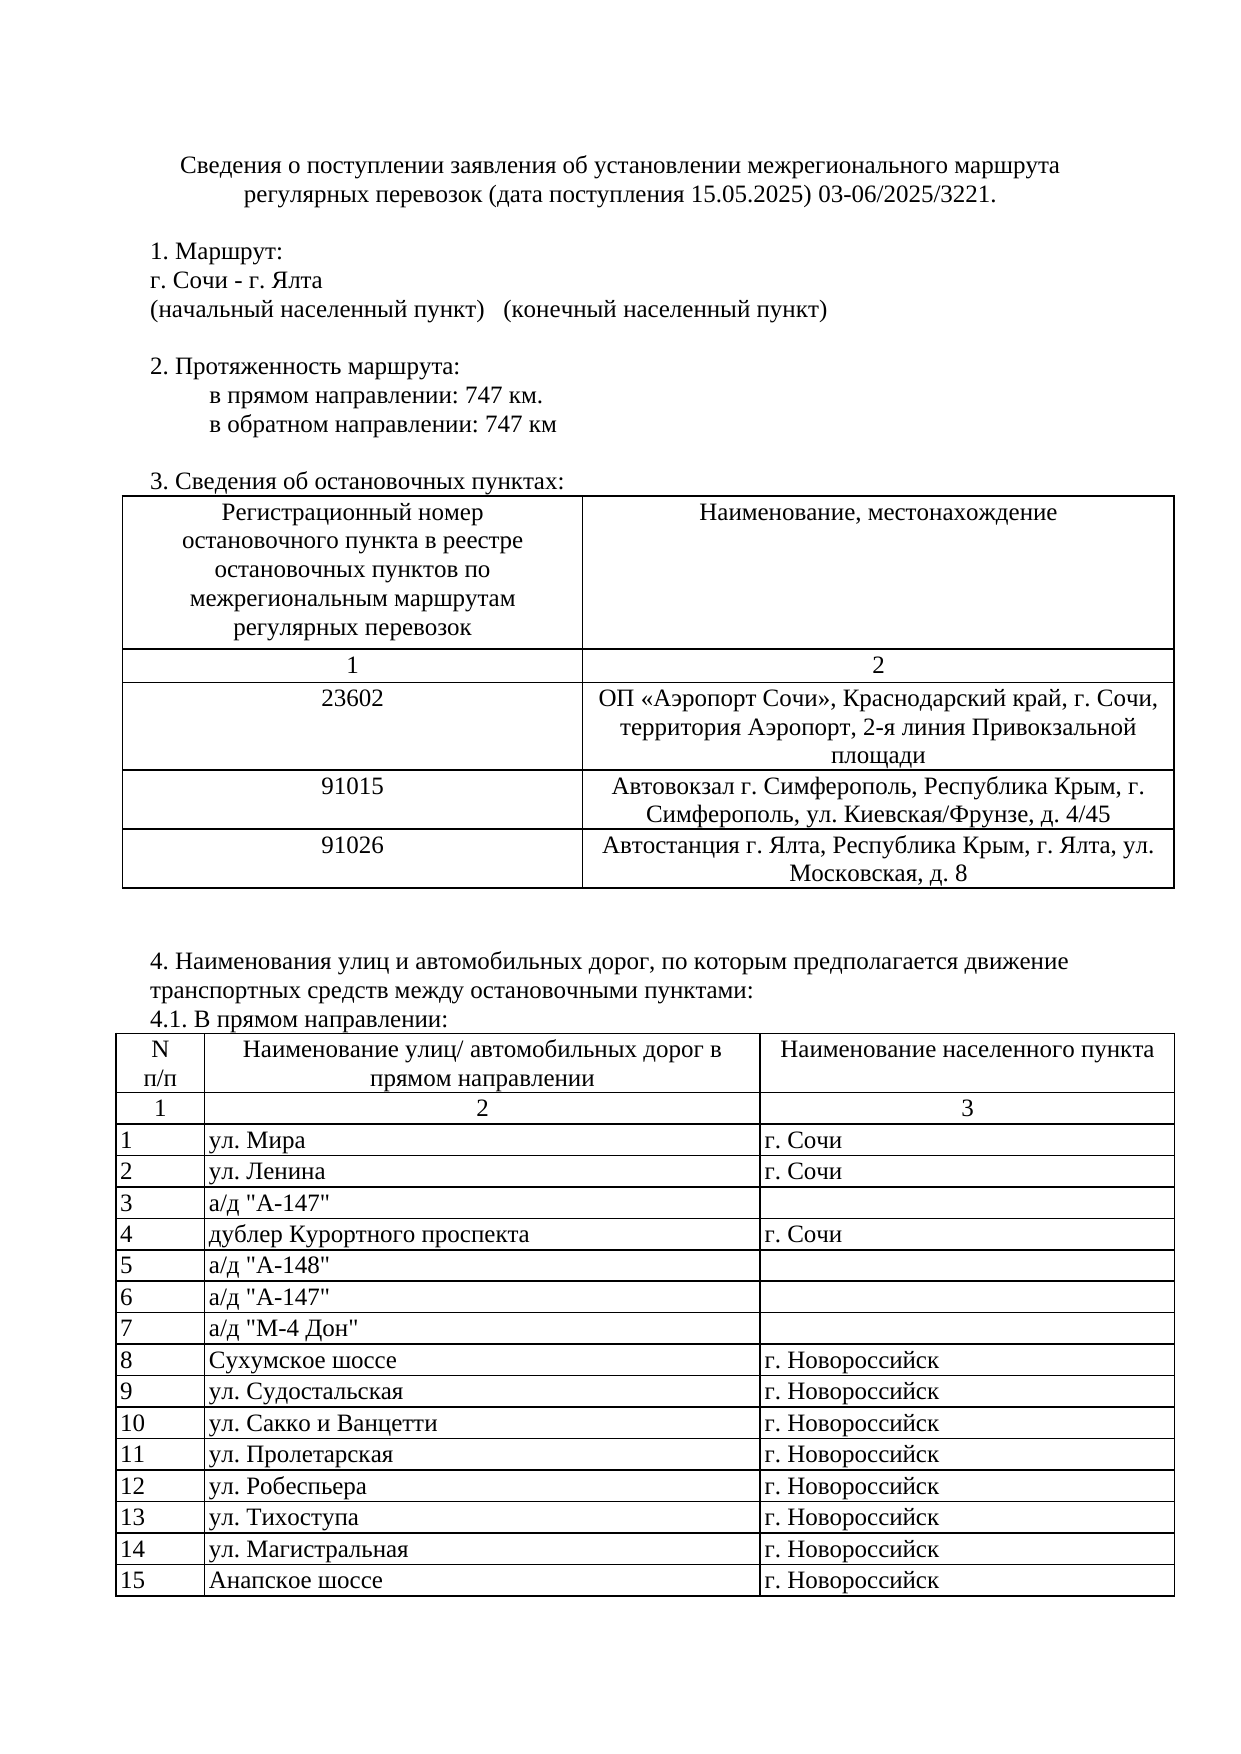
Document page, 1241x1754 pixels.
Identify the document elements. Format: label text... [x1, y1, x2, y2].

text Сведения о поступлении заявления об установлении межрегионального маршрута регулярных перевозок (дата поступления 15.05.2025) 03-06/2025/3221. [150, 150, 1090, 207]
table_cell 12 [117, 1471, 204, 1501]
table_cell ОП «Аэропорт Сочи», Краснодарский край, г. Сочи, территория Аэропорт, 2-я линия Привокзальной площади [583, 683, 1173, 769]
table_cell ул. Мира [205, 1125, 759, 1154]
text в обратном направлении: 747 км [150, 409, 1090, 437]
table_cell ул. Тихоступа [205, 1502, 759, 1532]
table_cell ул. Магистральная [205, 1534, 759, 1563]
table_cell [761, 1282, 1174, 1312]
table_cell 5 [117, 1251, 204, 1280]
table_cell а/д "А-147" [205, 1188, 759, 1217]
text 3. Сведения об остановочных пунктах: [150, 466, 1090, 495]
text г. Сочи - г. Ялта [150, 265, 1090, 294]
table_cell [761, 1251, 1174, 1280]
table_cell ул. Сакко и Ванцетти [205, 1408, 759, 1438]
table_cell ул. Робеспьера [205, 1471, 759, 1501]
table_cell 1 [123, 650, 582, 681]
table_cell ул. Пролетарская [205, 1439, 759, 1469]
table_cell а/д "М-4 Дон" [205, 1313, 759, 1343]
table_cell г. Сочи [761, 1125, 1174, 1154]
table_header Наименование населенного пункта [761, 1034, 1174, 1092]
table_cell а/д "А-147" [205, 1282, 759, 1312]
table_header Наименование, местонахождение [583, 497, 1173, 648]
text 2. Протяженность маршрута: [150, 351, 1090, 380]
table_cell г. Новороссийск [761, 1376, 1174, 1406]
table_cell 2 [583, 650, 1173, 681]
table_cell а/д "А-148" [205, 1251, 759, 1280]
table_cell г. Новороссийск [761, 1502, 1174, 1532]
table_cell г. Новороссийск [761, 1408, 1174, 1438]
table_cell г. Новороссийск [761, 1471, 1174, 1501]
text 4. Наименования улиц и автомобильных дорог, по которым предполагается движение транспортных средств между остановочными пунктами: [150, 946, 1090, 1004]
table_cell ул. Судостальская [205, 1376, 759, 1406]
table_cell Автовокзал г. Симферополь, Республика Крым, г. Симферополь, ул. Киевская/Фрунзе, д. 4/45 [583, 771, 1173, 828]
table_cell 2 [117, 1156, 204, 1186]
table_cell дублер Курортного проспекта [205, 1219, 759, 1249]
table_cell г. Новороссийск [761, 1345, 1174, 1375]
table_cell 91015 [123, 771, 582, 828]
text 4.1. В прямом направлении: [150, 1004, 1090, 1033]
text (начальный населенный пункт) (конечный населенный пункт) [150, 294, 1090, 322]
table_cell 2 [205, 1093, 759, 1123]
table_cell [761, 1188, 1174, 1217]
text в прямом направлении: 747 км. [150, 380, 1090, 409]
table_cell 14 [117, 1534, 204, 1563]
table_cell 23602 [123, 683, 582, 769]
table_cell 15 [117, 1565, 204, 1595]
table_cell Автостанция г. Ялта, Республика Крым, г. Ялта, ул. Московская, д. 8 [583, 830, 1173, 887]
table_cell 7 [117, 1313, 204, 1343]
table_cell 1 [117, 1093, 204, 1123]
text 1. Маршрут: [150, 236, 1090, 265]
table_cell г. Новороссийск [761, 1534, 1174, 1563]
table_cell г. Новороссийск [761, 1439, 1174, 1469]
table_cell г. Сочи [761, 1156, 1174, 1186]
table_cell 6 [117, 1282, 204, 1312]
table_cell 4 [117, 1219, 204, 1249]
table_cell 1 [117, 1125, 204, 1154]
table_cell 10 [117, 1408, 204, 1438]
table_cell Анапское шоссе [205, 1565, 759, 1595]
table_cell 91026 [123, 830, 582, 887]
table_cell г. Новороссийск [761, 1565, 1174, 1595]
table_cell Сухумское шоссе [205, 1345, 759, 1375]
table_header Регистрационный номер остановочного пункта в реестре остановочных пунктов по межрегиональным маршрутам регулярных перевозок [123, 497, 582, 648]
table_cell 9 [117, 1376, 204, 1406]
table_cell г. Сочи [761, 1219, 1174, 1249]
table_cell 8 [117, 1345, 204, 1375]
table_cell 11 [117, 1439, 204, 1469]
table_header Наименование улиц/ автомобильных дорог в прямом направлении [205, 1034, 759, 1092]
table_cell ул. Ленина [205, 1156, 759, 1186]
table_header N п/п [117, 1034, 204, 1092]
table_cell 13 [117, 1502, 204, 1532]
table_cell 3 [117, 1188, 204, 1217]
table_cell [761, 1313, 1174, 1343]
table_cell 3 [761, 1093, 1174, 1123]
